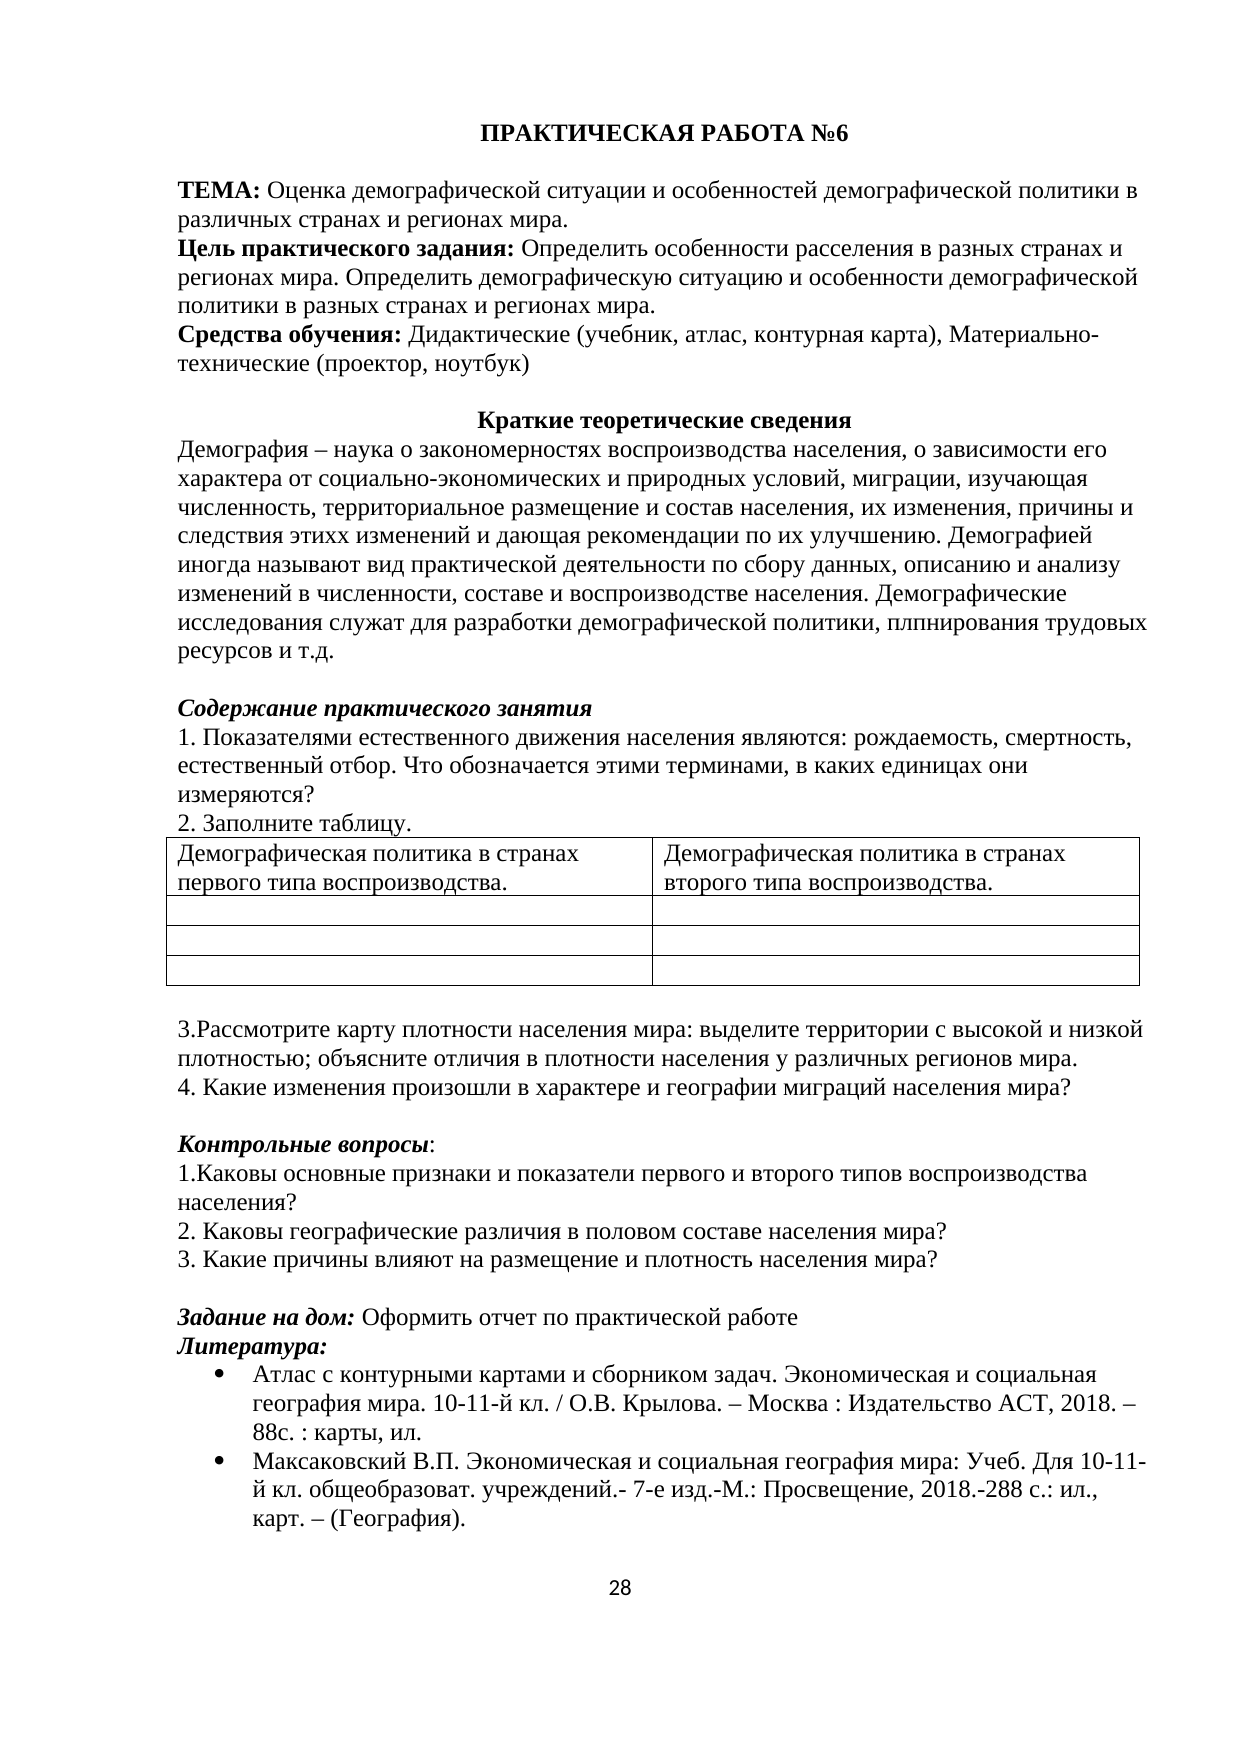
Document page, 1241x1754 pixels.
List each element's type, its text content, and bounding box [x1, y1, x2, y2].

text Демография – наука о закономерностях воспроизводства населения, о зависимости его характера от социально-экономических и природных условий, миграции, изучающая численность, территориальное размещение и состав населения, их изменения, причины и следствия этихх изменений и дающая рекомендации по их улучшению. Демографией иногда называют вид практической деятельности по сбору данных, описанию и анализу изменений в численности, составе и воспроизводстве населения. Демографические исследования служат для разработки демографической политики, плпнирования трудовых ресурсов и т.д. [177, 434, 1152, 664]
table_cell [167, 956, 652, 985]
table_header Демографическая политика в странах второго типа воспроизводства. [653, 838, 1139, 895]
table_cell [167, 896, 652, 925]
text Средства обучения: Дидактические (учебник, атлас, контурная карта), Материально-технические (проектор, ноутбук) [177, 319, 1152, 377]
text 1. Показателями естественного движения населения являются: рождаемость, смертность, естественный отбор. Что обозначается этими терминами, в каких единицах они измеряются? [177, 722, 1152, 808]
table_cell [653, 896, 1139, 925]
table_cell [653, 956, 1139, 985]
text 3. Какие причины влияют на размещение и плотность населения мира? [177, 1244, 1152, 1273]
text ТЕМА: Оценка демографической ситуации и особенностей демографической политики в различных странах и регионах мира. [177, 176, 1152, 233]
text Контрольные вопросы: [177, 1129, 1152, 1158]
text Литература: [177, 1331, 1152, 1359]
list Атлас с контурными картами и сборником задач. Экономическая и социальная география мира. 10-11-й кл. / О.В. Крылова. – Москва : Издательство АСТ, 2018. – 88с. : карты, ил. [215, 1359, 1152, 1446]
text 4. Какие изменения произошли в характере и географии миграций населения мира? [177, 1072, 1152, 1101]
text Задание на дом: Оформить отчет по практической работе [177, 1302, 1152, 1331]
text 2. Каковы географические различия в половом составе населения мира? [177, 1216, 1152, 1244]
text 2. Заполните таблицу. [177, 808, 1152, 837]
table_header Демографическая политика в странах первого типа воспроизводства. [167, 838, 652, 895]
table_cell [167, 926, 652, 955]
text Краткие теоретические сведения [177, 406, 1152, 434]
text ПРАКТИЧЕСКАЯ РАБОТА №6 [177, 118, 1152, 147]
text 3.Рассмотрите карту плотности населения мира: выделите территории с высокой и низкой плотностью; объясните отличия в плотности населения у различных регионов мира. [177, 1014, 1152, 1072]
text Цель практического задания: Определить особенности расселения в разных странах и регионах мира. Определить демографическую ситуацию и особенности демографической политики в разных странах и регионах мира. [177, 233, 1152, 319]
list Максаковский В.П. Экономическая и социальная география мира: Учеб. Для 10-11-й кл. общеобразоват. учреждений.- 7-е изд.-М.: Просвещение, 2018.-288 с.: ил., карт. – (География). [215, 1446, 1152, 1532]
text Содержание практического занятия [177, 693, 1152, 722]
text 1.Каковы основные признаки и показатели первого и второго типов воспроизводства населения? [177, 1158, 1152, 1216]
table_cell [653, 926, 1139, 955]
